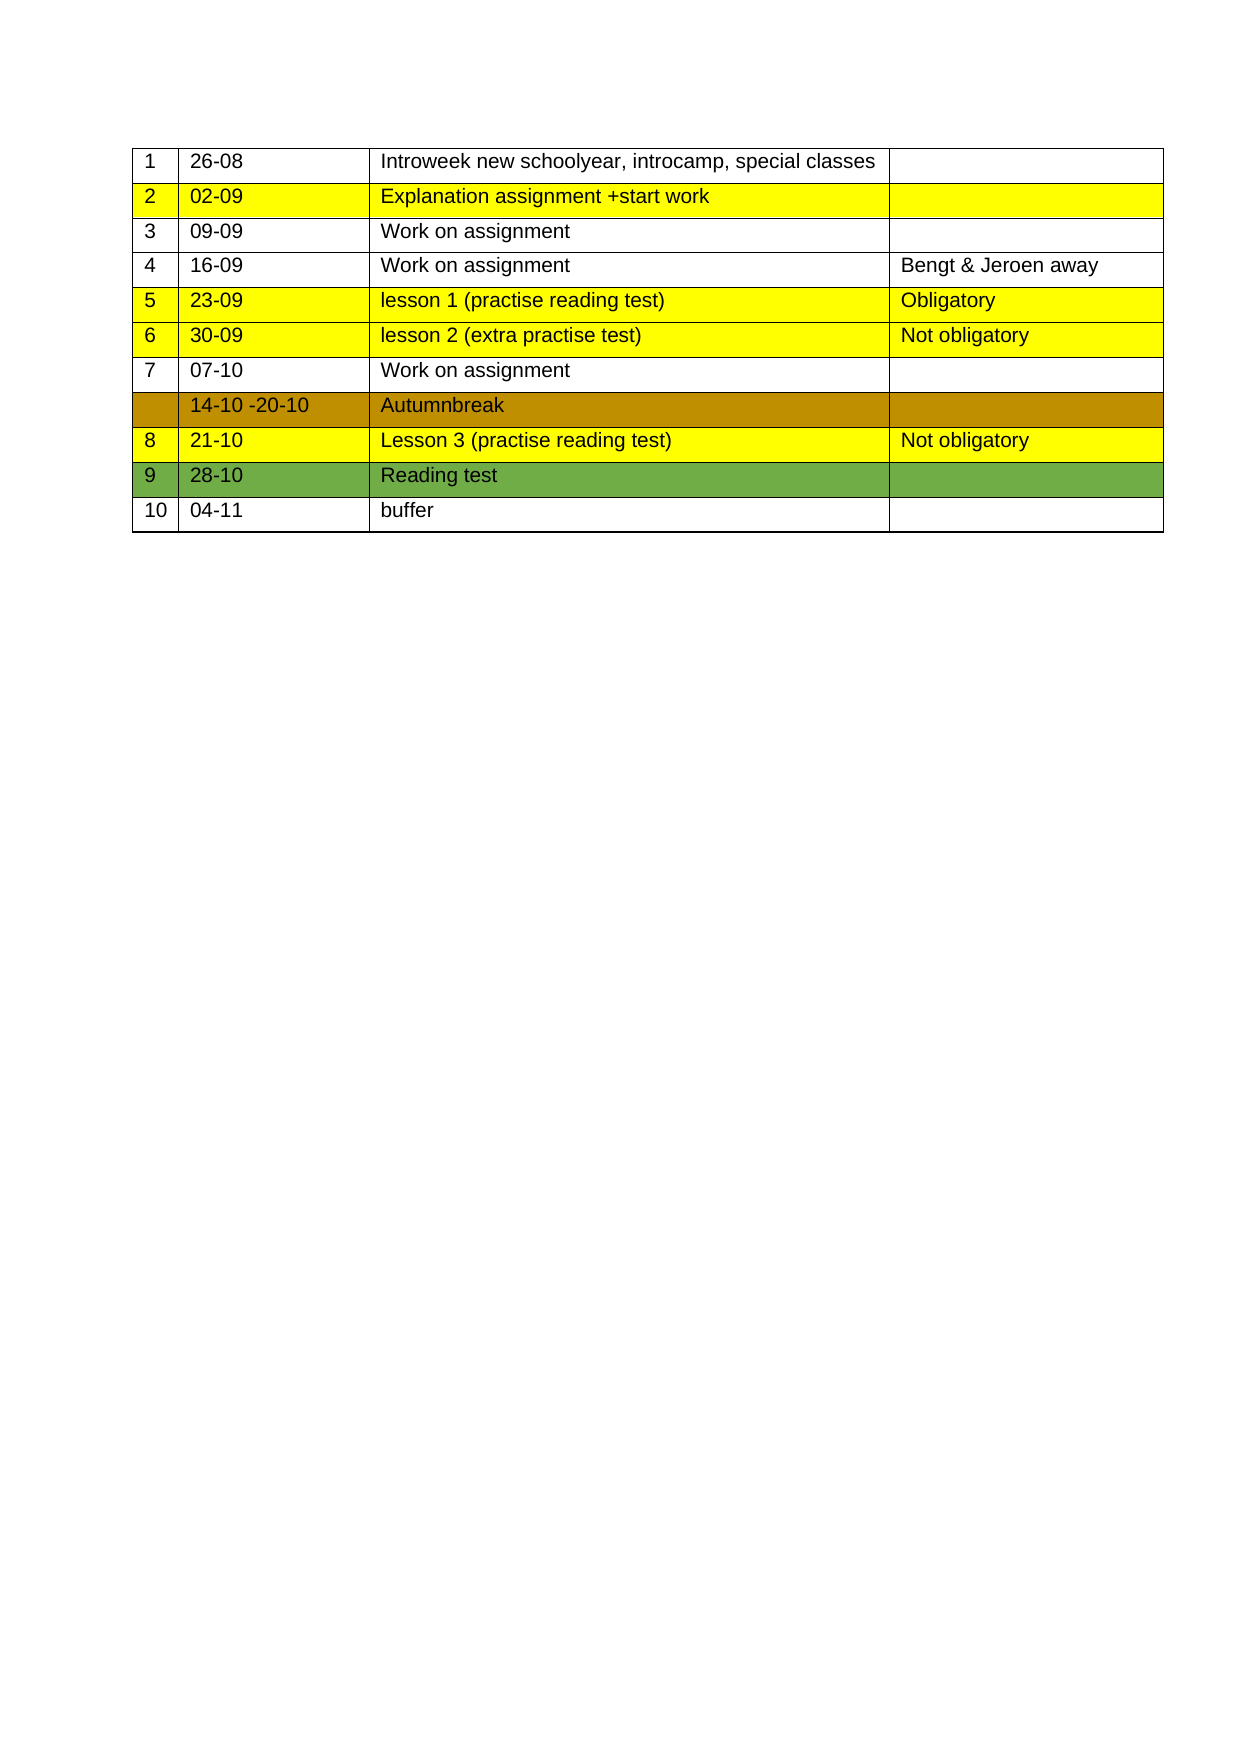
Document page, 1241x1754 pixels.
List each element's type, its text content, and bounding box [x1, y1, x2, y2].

table_cell 14-10 -20-10 [179, 393, 369, 427]
table_cell 23-09 [179, 288, 369, 322]
table_cell Introweek new schoolyear, introcamp, special classes [370, 149, 889, 182]
table_cell Work on assignment [370, 358, 889, 392]
table_cell 21-10 [179, 428, 369, 462]
table_cell 8 [133, 428, 178, 462]
table_cell Not obligatory [890, 323, 1163, 357]
table_cell 26-08 [179, 149, 369, 182]
table_cell 07-10 [179, 358, 369, 392]
table_cell buffer [370, 498, 889, 531]
table_cell [133, 393, 178, 427]
table_cell [890, 498, 1163, 531]
table_cell 6 [133, 323, 178, 357]
table_cell Autumnbreak [370, 393, 889, 427]
table_cell lesson 2 (extra practise test) [370, 323, 889, 357]
table_cell 9 [133, 463, 178, 497]
table_cell 1 [133, 149, 178, 182]
table_cell Lesson 3 (practise reading test) [370, 428, 889, 462]
table_cell Obligatory [890, 288, 1163, 322]
table_cell Bengt & Jeroen away [890, 253, 1163, 287]
table_cell 5 [133, 288, 178, 322]
table_cell Work on assignment [370, 253, 889, 287]
table_cell 04-11 [179, 498, 369, 531]
table_cell [890, 184, 1163, 217]
table_cell 28-10 [179, 463, 369, 497]
table_cell 7 [133, 358, 178, 392]
table_cell 16-09 [179, 253, 369, 287]
table_cell 2 [133, 184, 178, 217]
table_cell 4 [133, 253, 178, 287]
table_cell [890, 149, 1163, 182]
table_cell 02-09 [179, 184, 369, 217]
table_cell Explanation assignment +start work [370, 184, 889, 217]
table_cell Work on assignment [370, 219, 889, 252]
table_cell 10 [133, 498, 178, 531]
table_cell 30-09 [179, 323, 369, 357]
table_cell [890, 358, 1163, 392]
table_cell [890, 219, 1163, 252]
table_cell [890, 463, 1163, 497]
table_cell 3 [133, 219, 178, 252]
table_cell lesson 1 (practise reading test) [370, 288, 889, 322]
table_cell Not obligatory [890, 428, 1163, 462]
table_cell Reading test [370, 463, 889, 497]
table_cell 09-09 [179, 219, 369, 252]
table_cell [890, 393, 1163, 427]
